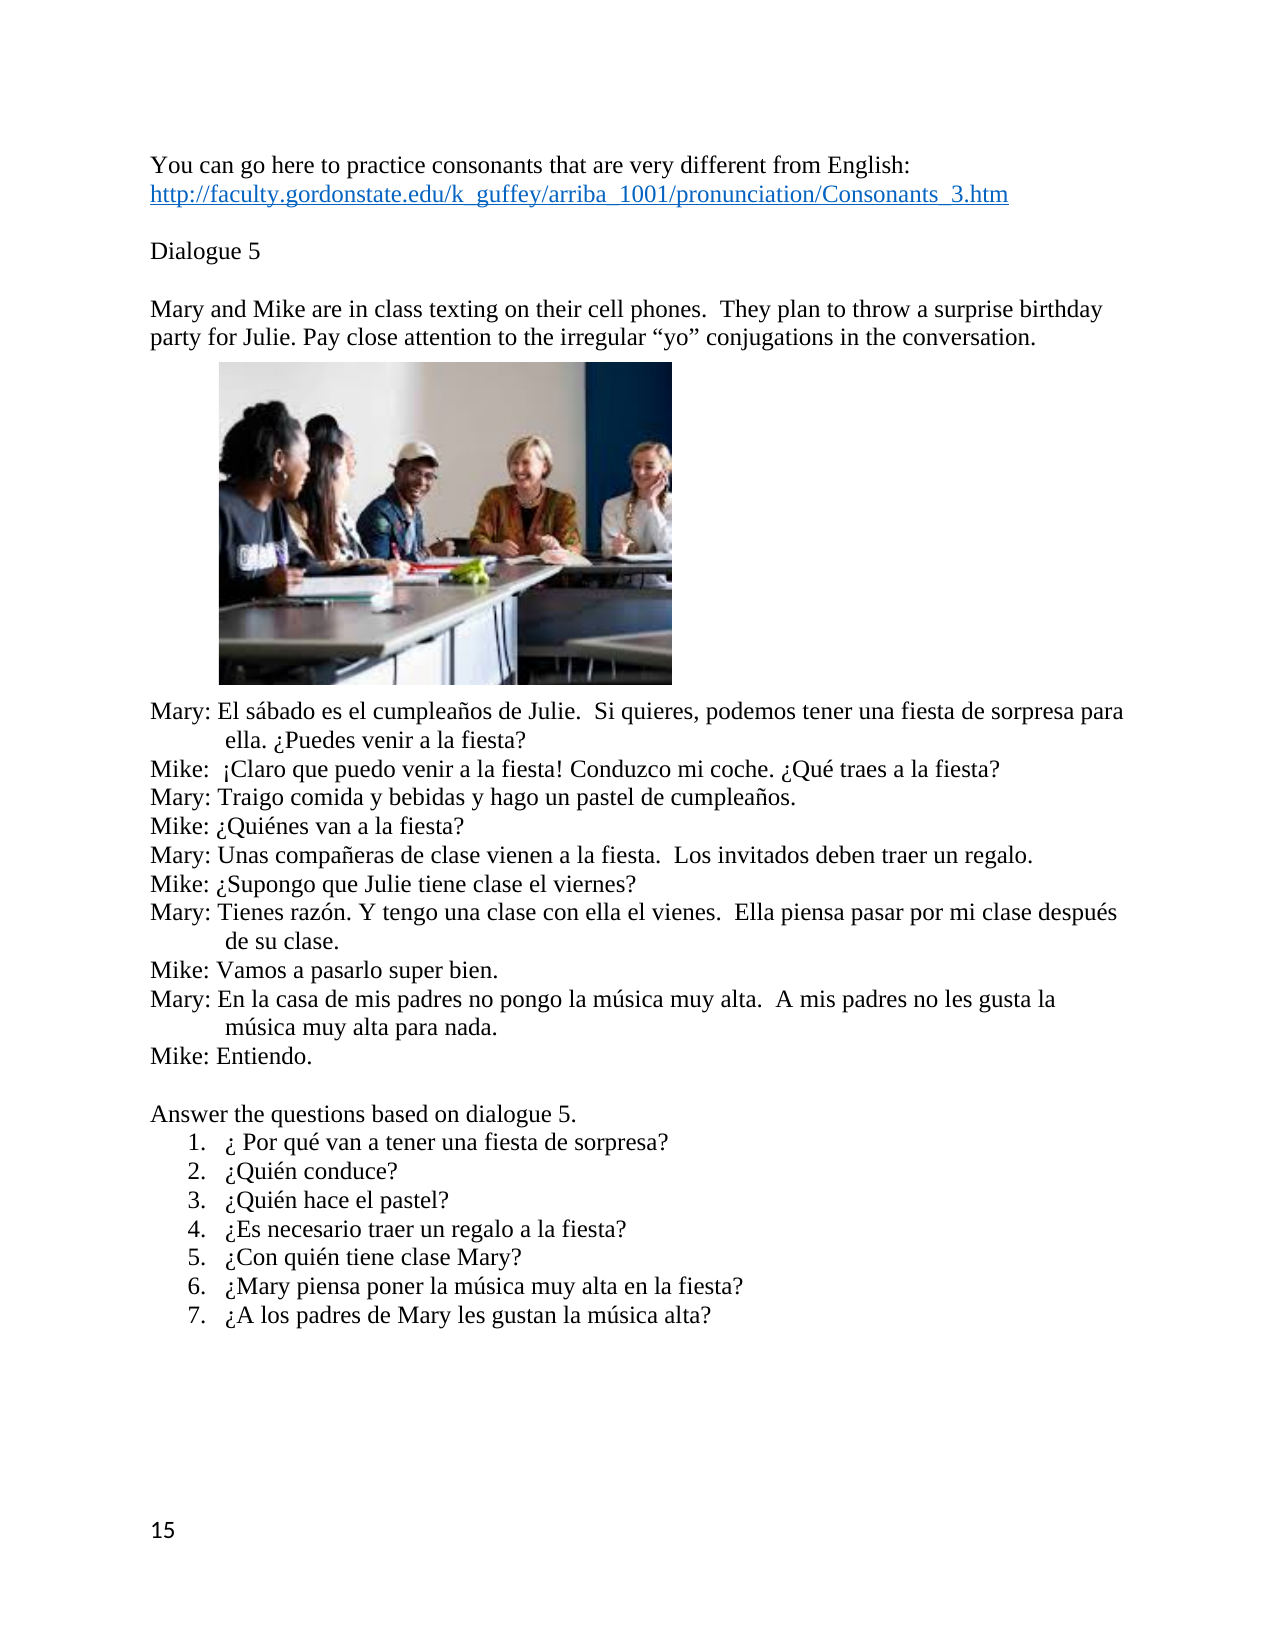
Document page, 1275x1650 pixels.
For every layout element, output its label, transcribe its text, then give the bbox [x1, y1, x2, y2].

list ¿A los padres de Mary les gustan la música alta? [187, 1300, 1125, 1329]
text You can go here to practice consonants that are very different from English: http://faculty.gordonstate.edu/k_guffey/arriba_1001/pronunciation/Consonants_3.htm [150, 150, 1125, 207]
text Mike: ¡Claro que puedo venir a la fiesta! Conduzco mi coche. ¿Qué traes a la fiesta? [150, 754, 1125, 782]
list ¿ Por qué van a tener una fiesta de sorpresa? [187, 1127, 1125, 1156]
text Dialogue 5 [150, 236, 1125, 265]
text Mike: Entiendo. [150, 1041, 1125, 1070]
text Answer the questions based on dialogue 5. [150, 1099, 1125, 1127]
text Mary: El sábado es el cumpleaños de Julie. Si quieres, podemos tener una fiesta de sorpresa para [150, 696, 1125, 725]
picture [218, 362, 672, 685]
text Mary and Mike are in class texting on their cell phones. They plan to throw a surprise birthday party for Julie. Pay close attention to the irregular “yo” conjugations in the conversation. [150, 294, 1125, 351]
list ¿Quién conduce? [187, 1156, 1125, 1185]
text Mary: Unas compañeras de clase vienen a la fiesta. Los invitados deben traer un regalo. [150, 840, 1125, 869]
list ¿Quién hace el pastel? [187, 1185, 1125, 1214]
list ¿Es necesario traer un regalo a la fiesta? [187, 1214, 1125, 1242]
text Mary: Traigo comida y bebidas y hago un pastel de cumpleaños. [150, 782, 1125, 811]
text Mike: ¿Quiénes van a la fiesta? [150, 811, 1125, 840]
list ¿Mary piensa poner la música muy alta en la fiesta? [187, 1271, 1125, 1300]
list ¿Con quién tiene clase Mary? [187, 1242, 1125, 1271]
text música muy alta para nada. [150, 1012, 1125, 1041]
text de su clase. [150, 926, 1125, 955]
text Mary: Tienes razón. Y tengo una clase con ella el vienes. Ella piensa pasar por mi clase después [150, 897, 1125, 926]
text Mary: En la casa de mis padres no pongo la música muy alta. A mis padres no les gusta la [150, 984, 1125, 1012]
text ella. ¿Puedes venir a la fiesta? [150, 725, 1125, 754]
text Mike: Vamos a pasarlo super bien. [150, 955, 1125, 984]
text Mike: ¿Supongo que Julie tiene clase el viernes? [150, 869, 1125, 897]
